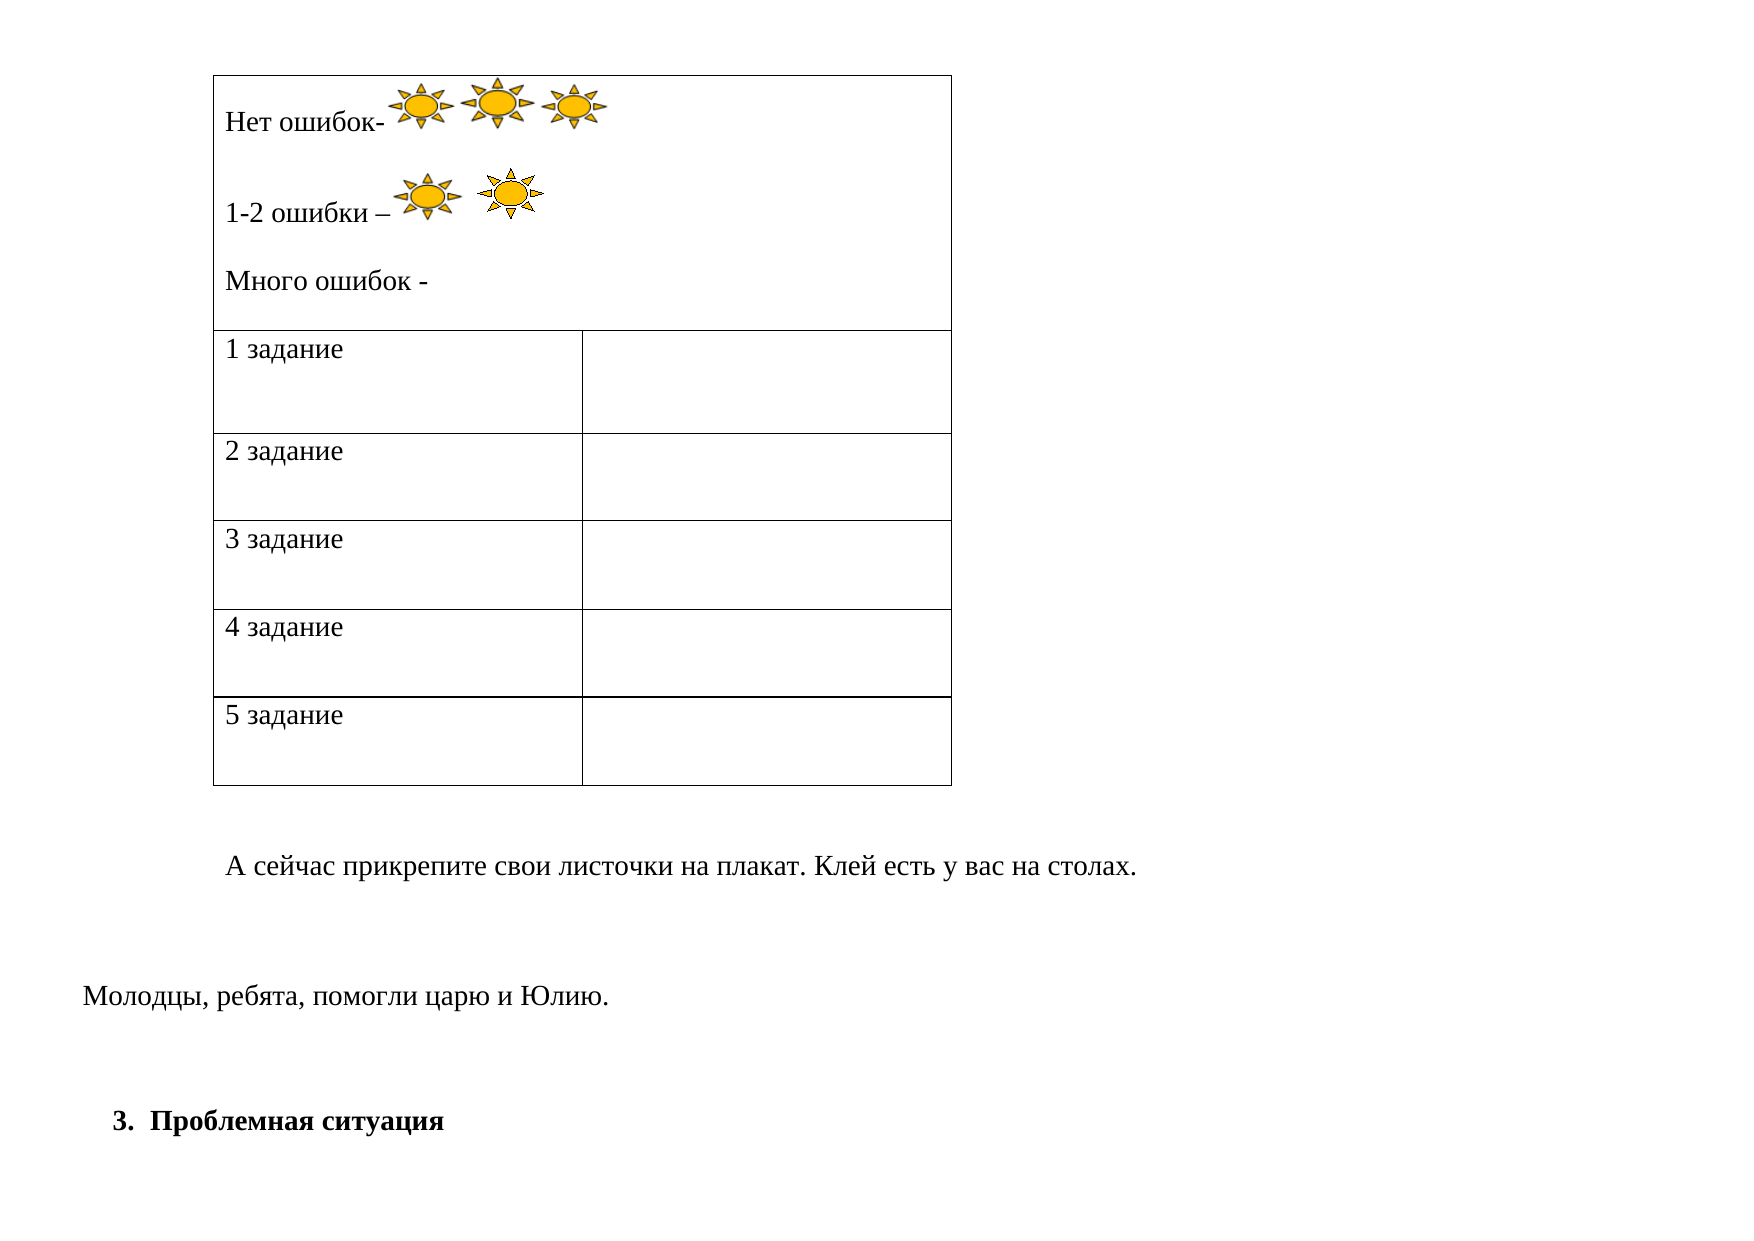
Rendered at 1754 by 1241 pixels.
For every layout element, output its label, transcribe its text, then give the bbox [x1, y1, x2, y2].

picture [390, 171, 466, 223]
table_cell [583, 698, 951, 784]
text Молодцы, ребята, помогли царю и Юлию. [75, 978, 1679, 1012]
table_cell 5 задание [214, 698, 582, 784]
table_cell 4 задание [214, 610, 582, 696]
table_cell [583, 434, 951, 520]
table_cell [583, 610, 951, 696]
table_header Нет ошибок- 1-2 ошибки – Много ошибок - [214, 76, 951, 330]
list А сейчас прикрепите свои листочки на плакат. Клей есть у вас на столах. [225, 848, 1679, 882]
table_cell [583, 521, 951, 608]
table_cell [583, 331, 951, 432]
list Проблемная ситуация [112, 1103, 1679, 1137]
table_cell 1 задание [214, 331, 582, 432]
picture [385, 76, 611, 132]
table_cell 2 задание [214, 434, 582, 520]
table_cell 3 задание [214, 521, 582, 608]
